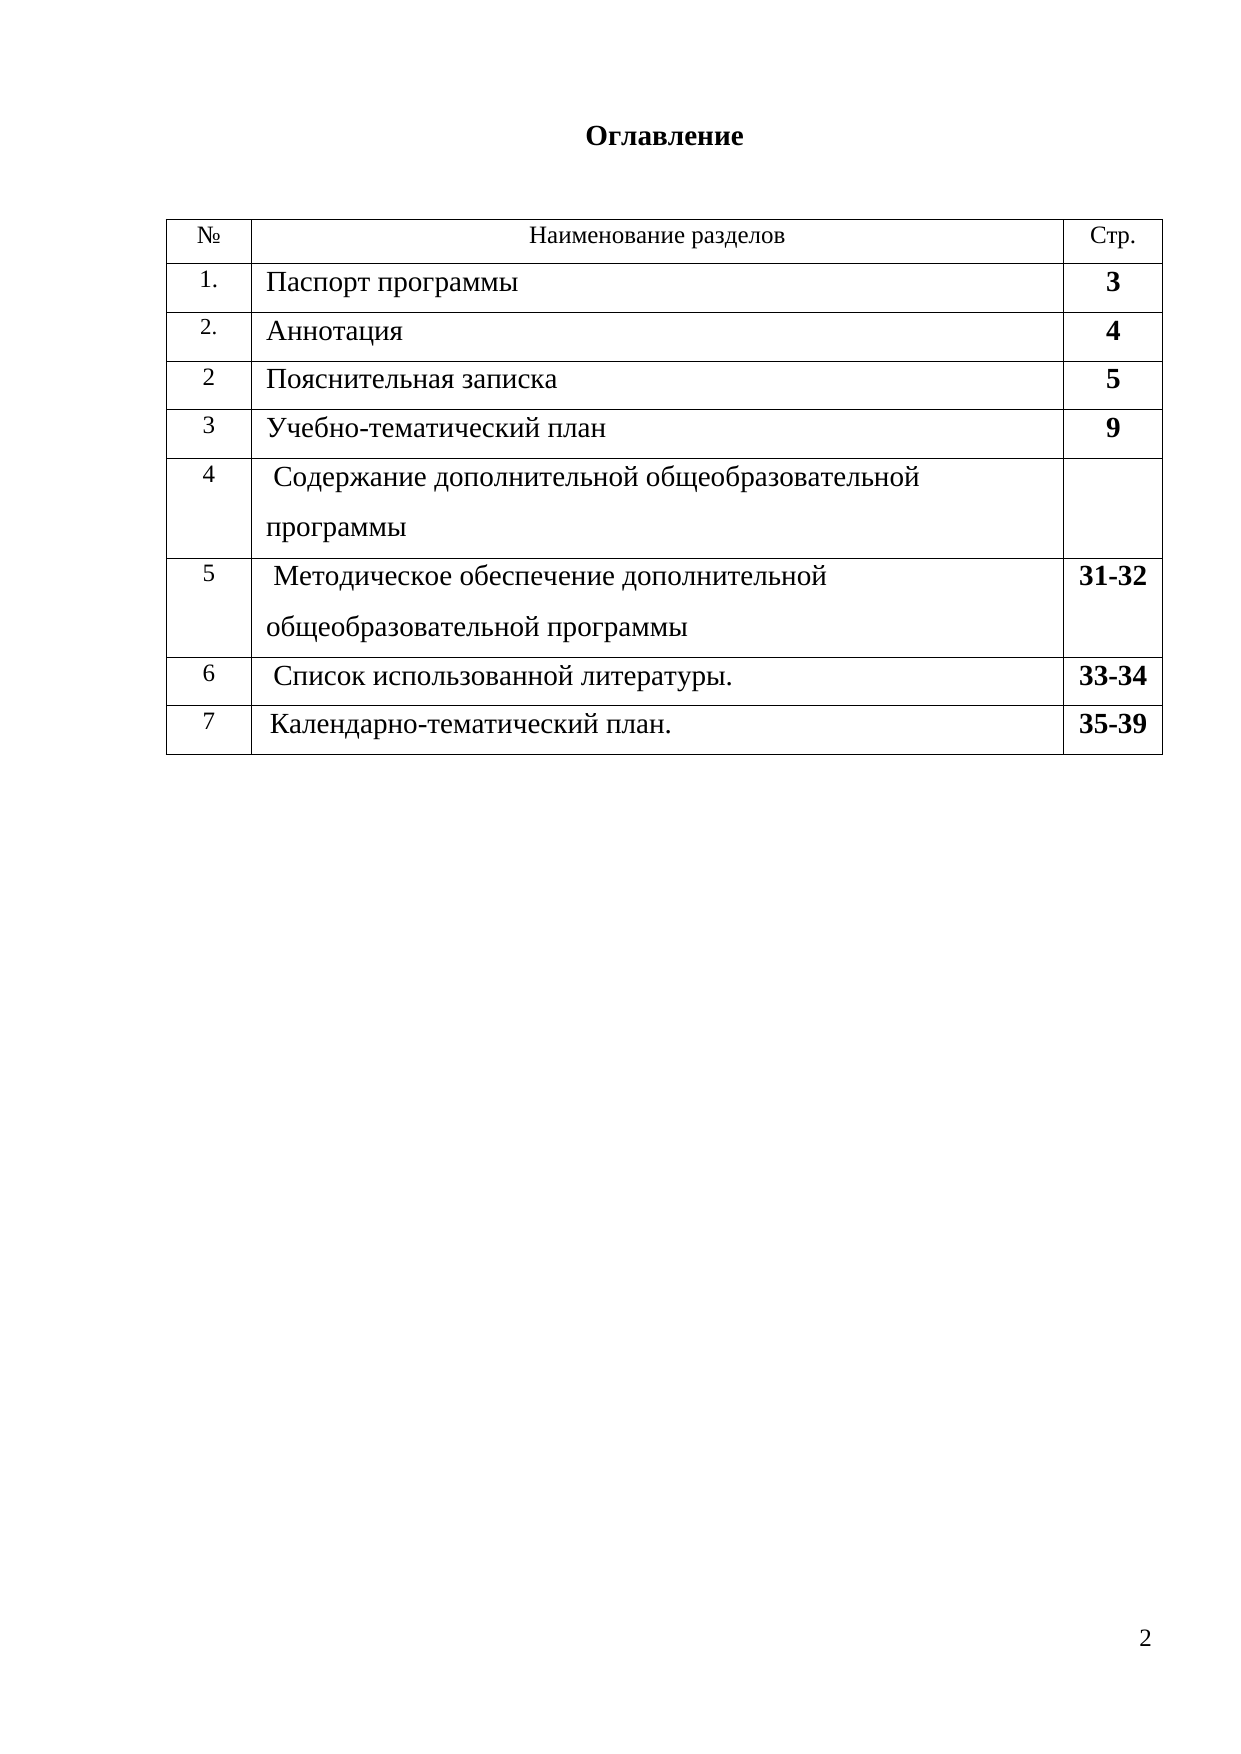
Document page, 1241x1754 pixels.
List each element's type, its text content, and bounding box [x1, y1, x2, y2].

table_header № [167, 220, 251, 263]
table_cell Список использованной литературы. [252, 658, 1063, 705]
table_cell 9 [1064, 410, 1162, 458]
table_cell Паспорт программы [252, 264, 1063, 312]
table_cell Пояснительная записка [252, 362, 1063, 409]
table_cell 4 [1064, 313, 1162, 361]
table_cell 1. [167, 264, 251, 312]
table_cell 4 [167, 459, 251, 557]
table_cell 5 [167, 559, 251, 657]
table_cell [1064, 459, 1162, 557]
table_cell 33-34 [1064, 658, 1162, 705]
table_cell 2. [167, 313, 251, 361]
table_cell Календарно-тематический план. [252, 706, 1063, 754]
table_cell 2 [167, 362, 251, 409]
table_cell 5 [1064, 362, 1162, 409]
table_cell 35-39 [1064, 706, 1162, 754]
table_cell Аннотация [252, 313, 1063, 361]
table_cell Содержание дополнительной общеобразовательной программы [252, 459, 1063, 557]
table_cell 3 [167, 410, 251, 458]
table_cell Учебно-тематический план [252, 410, 1063, 458]
table_cell 31-32 [1064, 559, 1162, 657]
table_cell Методическое обеспечение дополнительной общеобразовательной программы [252, 559, 1063, 657]
table_header Наименование разделов [252, 220, 1063, 263]
table_header Стр. [1064, 220, 1162, 263]
table_cell 6 [167, 658, 251, 705]
table_cell 3 [1064, 264, 1162, 312]
text Оглавление [177, 118, 1152, 152]
table_cell 7 [167, 706, 251, 754]
